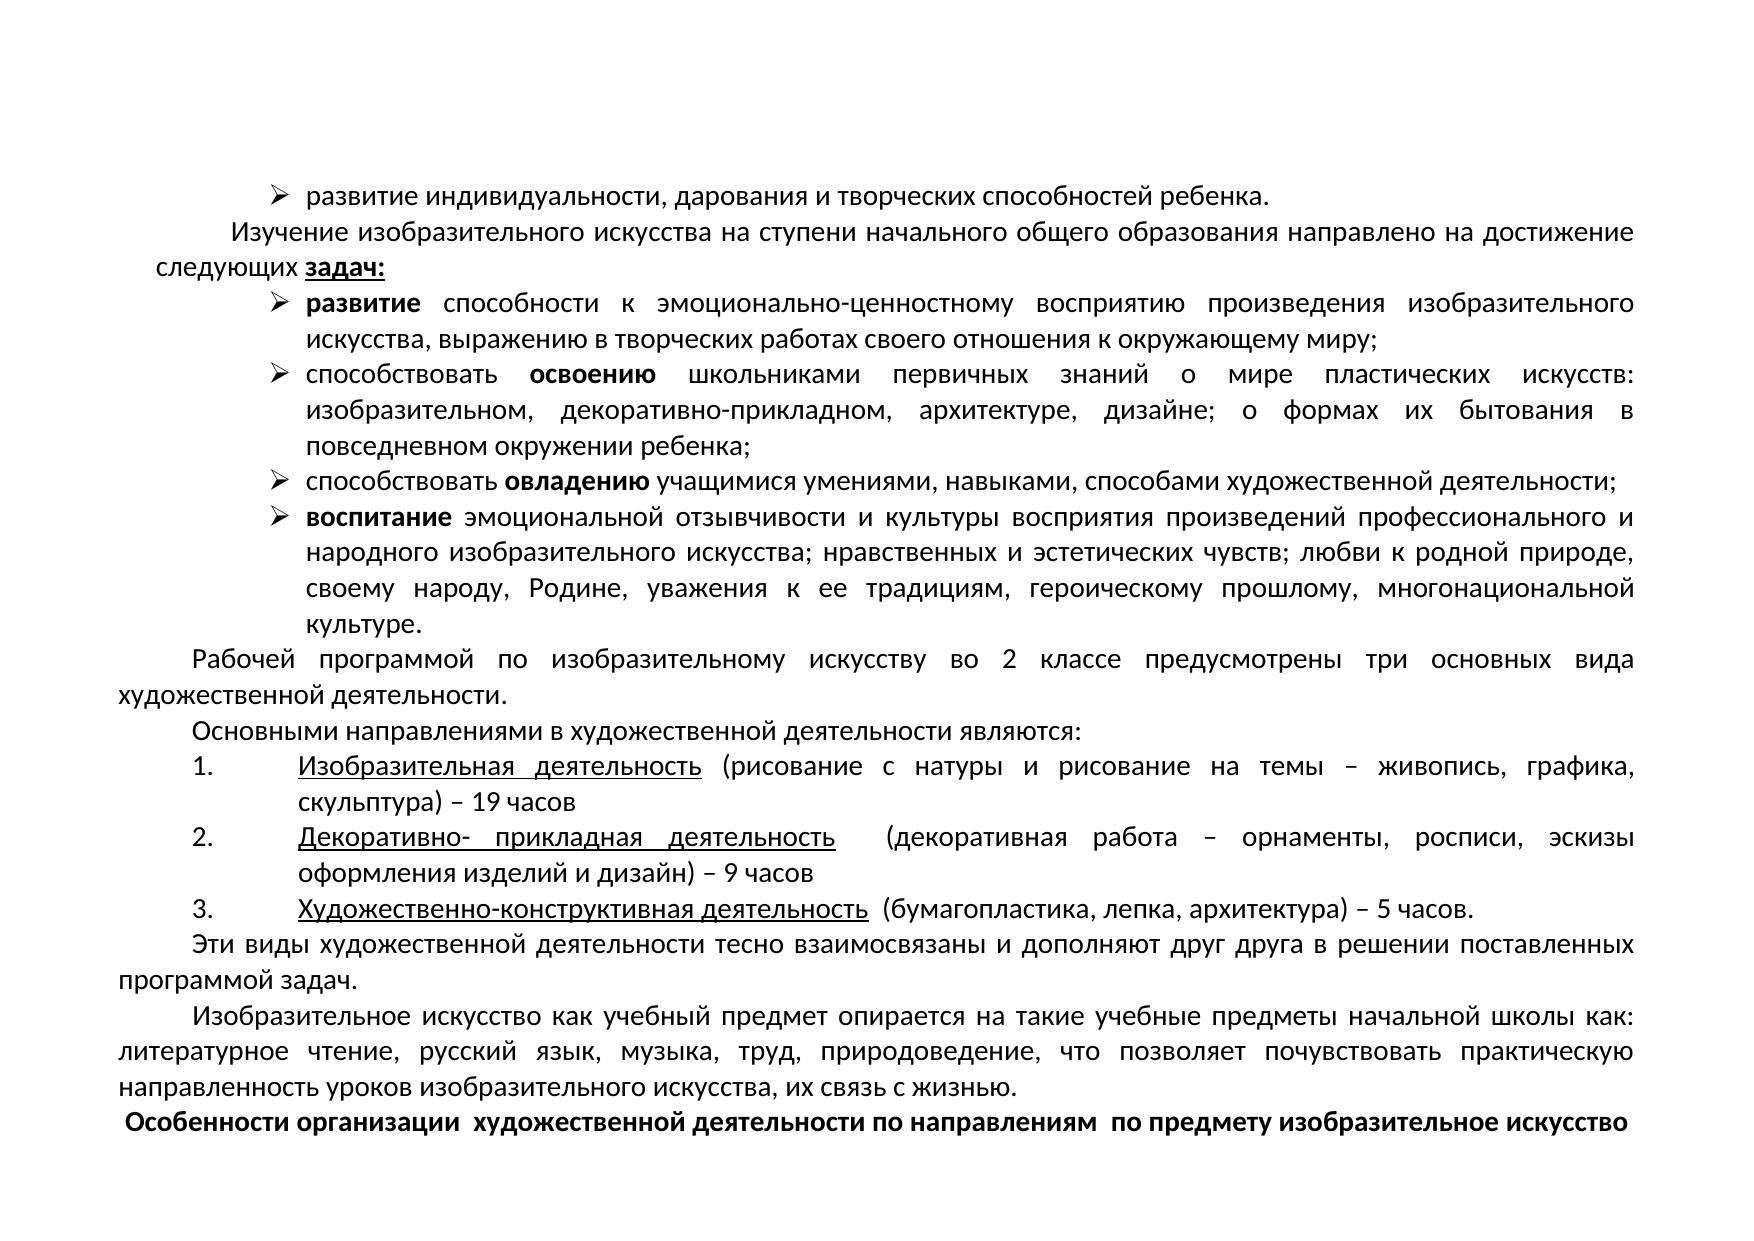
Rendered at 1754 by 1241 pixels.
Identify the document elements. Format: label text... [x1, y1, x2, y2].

text Особенности организации художественной деятельности по направлениям по предмету изобразительное искусство [118, 1103, 1636, 1139]
list Декоративно- прикладная деятельность (декоративная работа – орнаменты, росписи, эскизы оформления изделий и дизайн) – 9 часов [192, 818, 1636, 890]
text Эти виды художественной деятельности тесно взаимосвязаны и дополняют друг друга в решении поставленных программой задач. [118, 925, 1636, 997]
text Изобразительное искусство как учебный предмет опирается на такие учебные предметы начальной школы как: литературное чтение, русский язык, музыка, труд, природоведение, что позволяет почувствовать практическую направленность уроков изобразительного искусства, их связь с жизнью. [118, 997, 1636, 1103]
list развитие индивидуальности, дарования и творческих способностей ребенка. [268, 177, 1636, 213]
text Рабочей программой по изобразительному искусству во 2 классе предусмотрены три основных вида художественной деятельности. [118, 640, 1636, 712]
text Изучение изобразительного искусства на ступени начального общего образования направлено на достижение следующих задач: [156, 213, 1636, 284]
list Изобразительная деятельность (рисование с натуры и рисование на темы – живопись, графика, скульптура) – 19 часов [192, 747, 1636, 818]
list Художественно-конструктивная деятельность (бумагопластика, лепка, архитектура) – 5 часов. [192, 890, 1636, 925]
list развитие способности к эмоционально-ценностному восприятию произведения изобразительного искусства, выражению в творческих работах своего отношения к окружающему миру; [268, 284, 1636, 355]
text Основными направлениями в художественной деятельности являются: [118, 712, 1636, 747]
list способствовать освоению школьниками первичных знаний о мире пластических искусств: изобразительном, декоративно-прикладном, архитектуре, дизайне; о формах их бытования в повседневном окружении ребенка; [268, 355, 1636, 462]
list воспитание эмоциональной отзывчивости и культуры восприятия произведений профессионального и народного изобразительного искусства; нравственных и эстетических чувств; любви к родной природе, своему народу, Родине, уважения к ее традициям, героическому прошлому, многонациональной культуре. [268, 498, 1636, 640]
list способствовать овладению учащимися умениями, навыками, способами художественной деятельности; [268, 462, 1636, 498]
